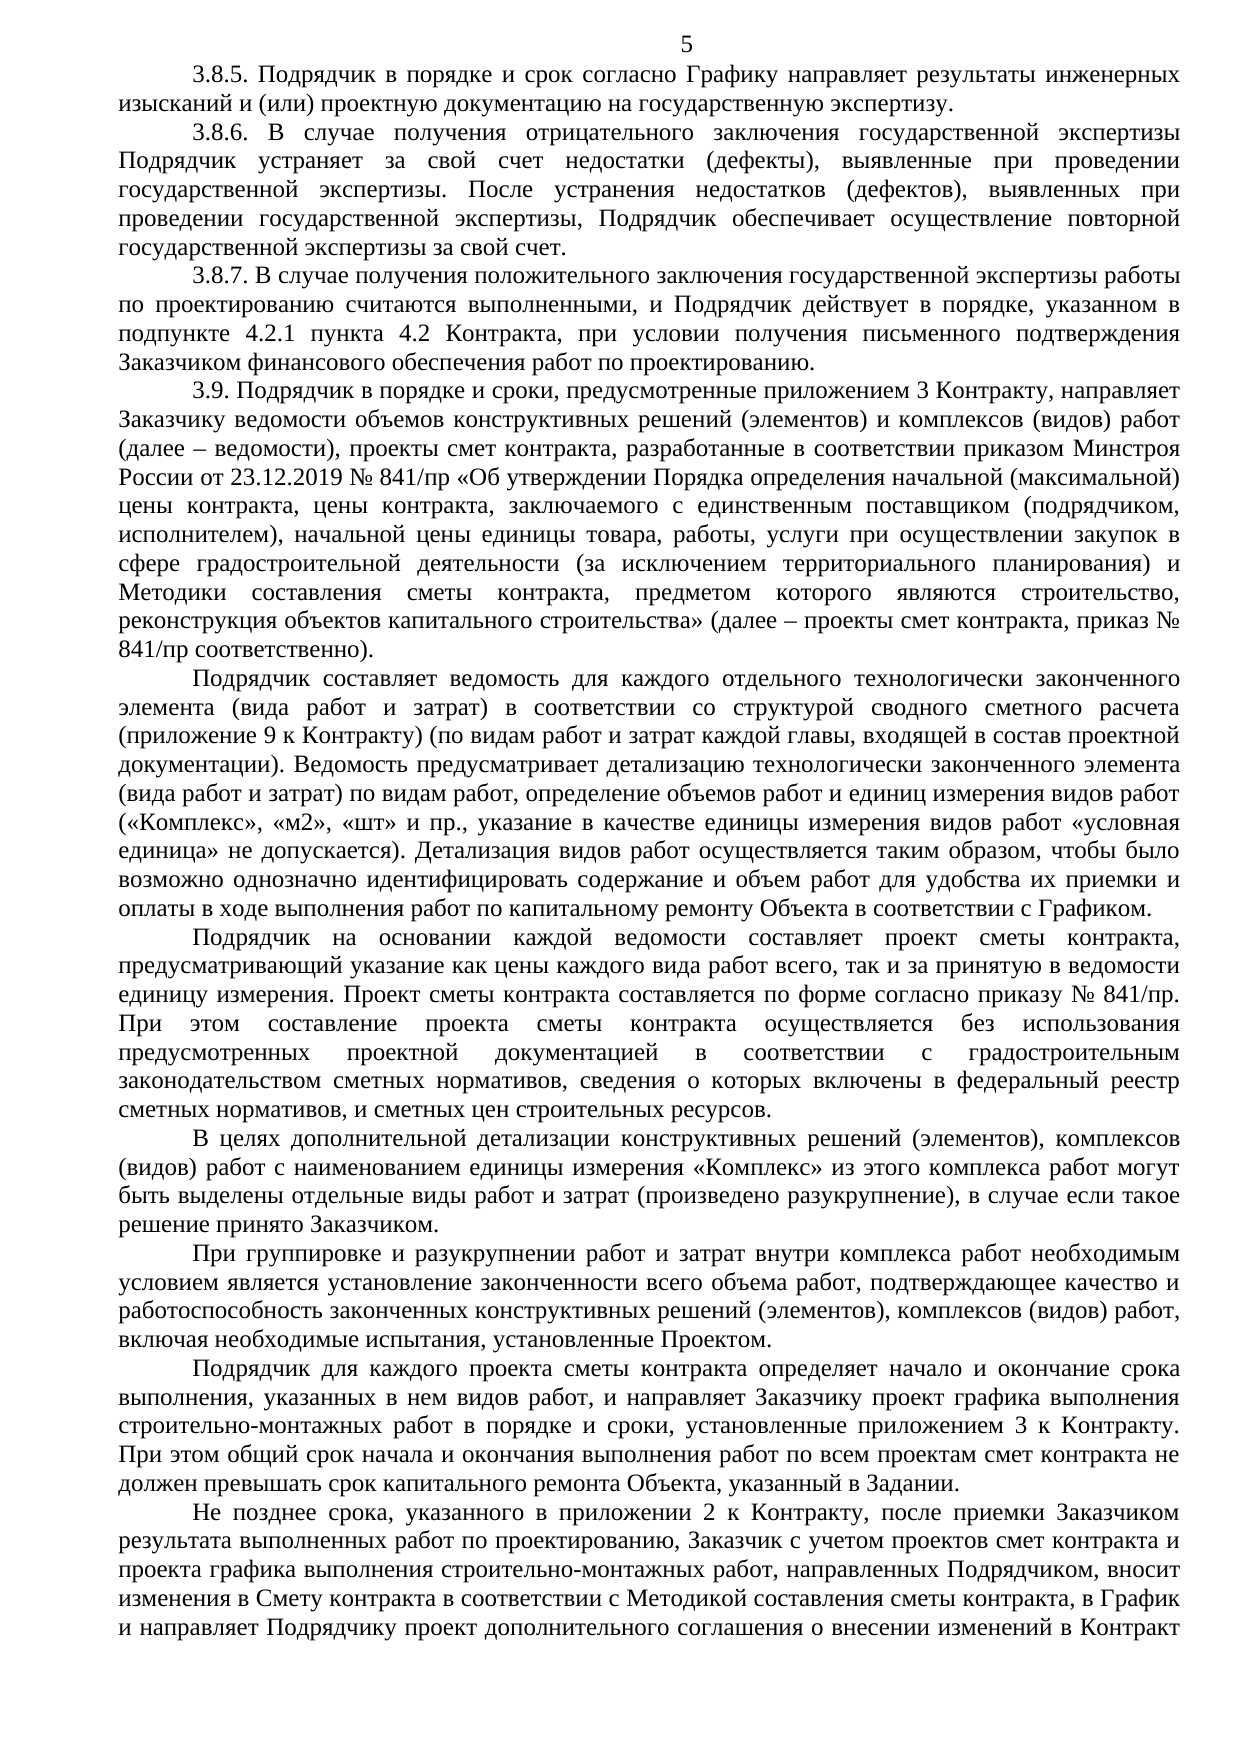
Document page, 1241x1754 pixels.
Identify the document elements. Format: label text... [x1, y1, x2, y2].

text Подрядчик для каждого проекта сметы контракта определяет начало и окончание срока выполнения, указанных в нем видов работ, и направляет Заказчику проект графика выполнения строительно-монтажных работ в порядке и сроки, установленные приложением 3 к Контракту. При этом общий срок начала и окончания выполнения работ по всем проектам смет контракта не должен превышать срок капитального ремонта Объекта, указанный в Задании. [118, 1353, 1181, 1497]
text 3.9. Подрядчик в порядке и сроки, предусмотренные приложением 3 Контракту, направляет Заказчику ведомости объемов конструктивных решений (элементов) и комплексов (видов) работ (далее – ведомости), проекты смет контракта, разработанные в соответствии приказом Минстроя России от 23.12.2019 № 841/пр «Об утверждении Порядка определения начальной (максимальной) цены контракта, цены контракта, заключаемого с единственным поставщиком (подрядчиком, исполнителем), начальной цены единицы товара, работы, услуги при осуществлении закупок в сфере градостроительной деятельности (за исключением территориального планирования) и Методики составления сметы контракта, предметом которого являются строительство, реконструкция объектов капитального строительства» (далее – проекты смет контракта, приказ № 841/пр соответственно). [118, 375, 1181, 663]
text Подрядчик на основании каждой ведомости составляет проект сметы контракта, предусматривающий указание как цены каждого вида работ всего, так и за принятую в ведомости единицу измерения. Проект сметы контракта составляется по форме согласно приказу № 841/пр. При этом составление проекта сметы контракта осуществляется без использования предусмотренных проектной документацией в соответствии с градостроительным законодательством сметных нормативов, сведения о которых включены в федеральный реестр сметных нормативов, и сметных цен строительных ресурсов. [118, 922, 1181, 1123]
text 3.8.7. В случае получения положительного заключения государственной экспертизы работы по проектированию считаются выполненными, и Подрядчик действует в порядке, указанном в подпункте 4.2.1 пункта 4.2 Контракта, при условии получения письменного подтверждения Заказчиком финансового обеспечения работ по проектированию. [118, 260, 1181, 375]
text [118, 1497, 1181, 1640]
text При группировке и разукрупнении работ и затрат внутри комплекса работ необходимым условием является установление законченности всего объема работ, подтверждающее качество и работоспособность законченных конструктивных решений (элементов), комплексов (видов) работ, включая необходимые испытания, установленные Проектом. [118, 1238, 1181, 1353]
text В целях дополнительной детализации конструктивных решений (элементов), комплексов (видов) работ с наименованием единицы измерения «Комплекс» из этого комплекса работ могут быть выделены отдельные виды работ и затрат (произведено разукрупнение), в случае если такое решение принято Заказчиком. [118, 1123, 1181, 1238]
text Подрядчик составляет ведомость для каждого отдельного технологически законченного элемента (вида работ и затрат) в соответствии со структурой сводного сметного расчета (приложение 9 к Контракту) (по видам работ и затрат каждой главы, входящей в состав проектной документации). Ведомость предусматривает детализацию технологически законченного элемента (вида работ и затрат) по видам работ, определение объемов работ и единиц измерения видов работ («Комплекс», «м2», «шт» и пр., указание в качестве единицы измерения видов работ «условная единица» не допускается). Детализация видов работ осуществляется таким образом, чтобы было возможно однозначно идентифицировать содержание и объем работ для удобства их приемки и оплаты в ходе выполнения работ по капитальному ремонту Объекта в соответствии с Графиком. [118, 663, 1181, 922]
text 3.8.5. Подрядчик в порядке и срок согласно Графику направляет результаты инженерных изысканий и (или) проектную документацию на государственную экспертизу. [118, 59, 1181, 117]
text 3.8.6. В случае получения отрицательного заключения государственной экспертизы Подрядчик устраняет за свой счет недостатки (дефекты), выявленные при проведении государственной экспертизы. После устранения недостатков (дефектов), выявленных при проведении государственной экспертизы, Подрядчик обеспечивает осуществление повторной государственной экспертизы за свой счет. [118, 117, 1181, 260]
